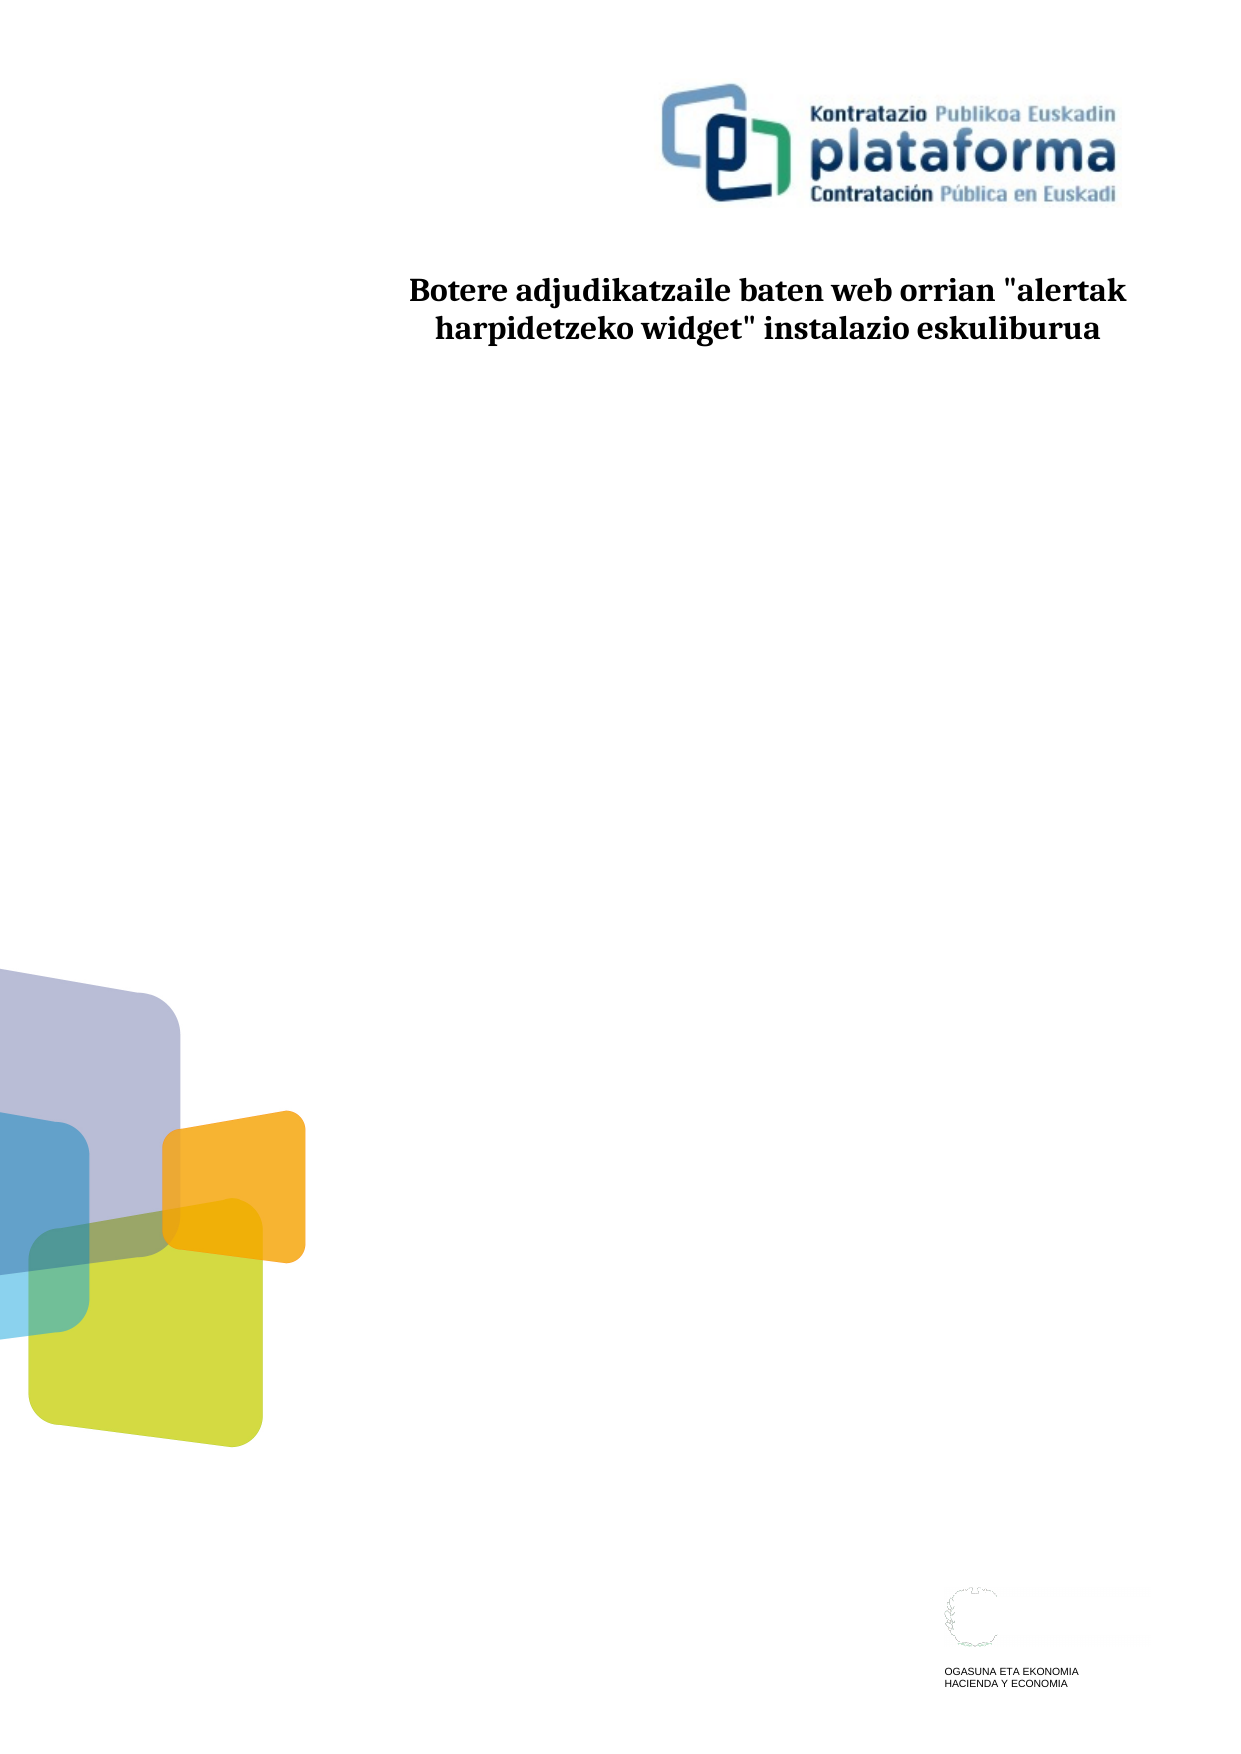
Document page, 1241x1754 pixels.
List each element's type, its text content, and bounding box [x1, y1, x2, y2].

picture [653, 78, 1123, 208]
picture [0, 951, 306, 1448]
title Botere adjudikatzaile baten web orrian "alertak harpidetzeko widget" instalazio eskuliburua [354, 271, 1181, 348]
